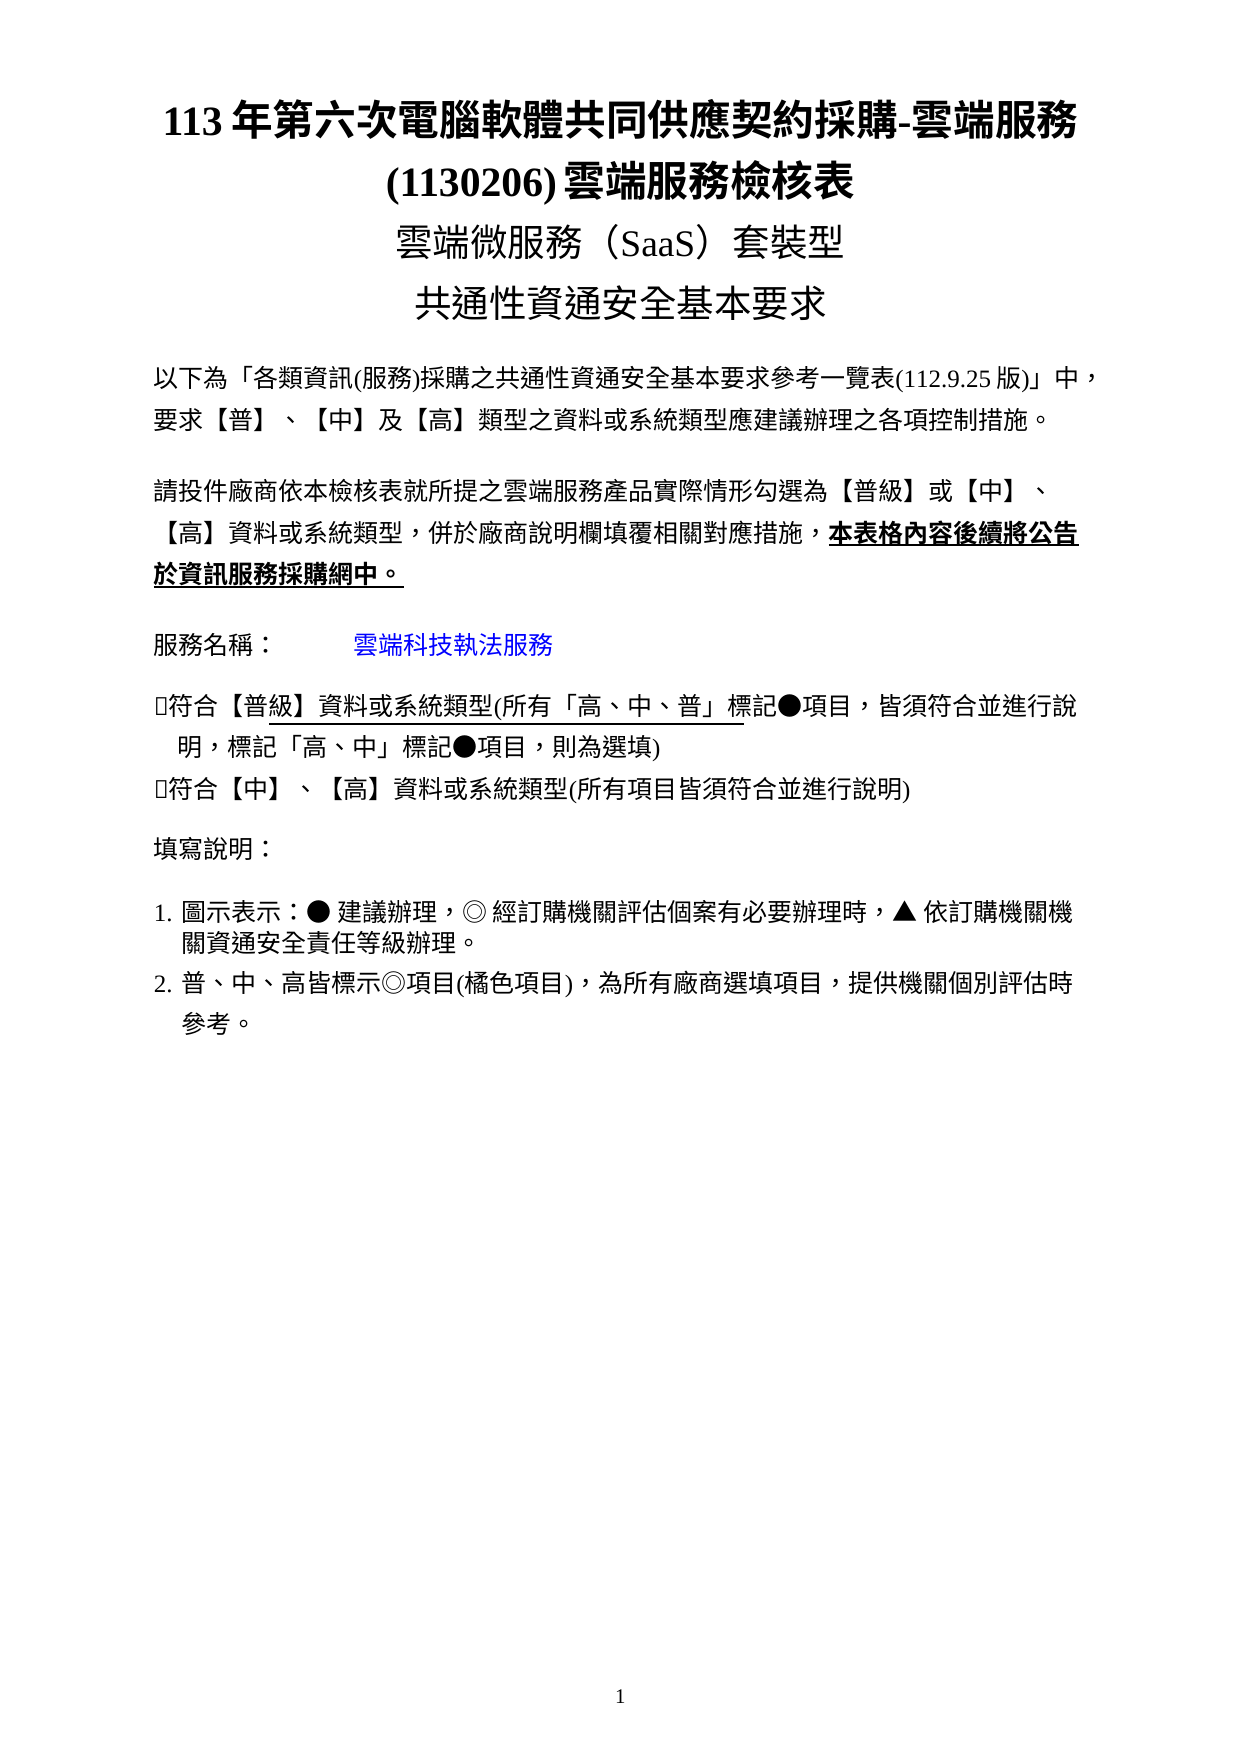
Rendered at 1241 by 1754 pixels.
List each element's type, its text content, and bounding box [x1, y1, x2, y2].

list 圖示表示：● 建議辦理，◎ 經訂購機關評估個案有必要辦理時，▲ 依訂購機關機關資通安全責任等級辦理。 [153, 896, 1087, 959]
text (1130206) 雲端服務檢核表 [153, 163, 1087, 204]
text 雲端微服務（SaaS）套裝型 [153, 223, 1087, 265]
text 符合【普級】資料或系統類型(所有「高、中、普」標記●項目，皆須符合並進行說明，標記「高、中」標記●項目，則為選填) [153, 682, 1087, 765]
list 普、中、高皆標示◎項目(橘色項目)，為所有廠商選填項目，提供機關個別評估時參考。 [153, 959, 1087, 1042]
text 符合【中】、【高】資料或系統類型(所有項目皆須符合並進行說明) [153, 765, 1087, 807]
text 113年第六次電腦軟體共同供應契約採購-雲端服務 [153, 102, 1087, 144]
text 以下為「各類資訊(服務)採購之共通性資通安全基本要求參考一覽表(112.9.25版)」中，要求【普】、【中】及【高】類型之資料或系統類型應建議辦理之各項控制措施。 [153, 354, 1087, 438]
text 服務名稱： 雲端科技執法服務 [153, 621, 1087, 663]
text 共通性資通安全基本要求 [153, 284, 1087, 325]
text 請投件廠商依本檢核表就所提之雲端服務產品實際情形勾選為【普級】或【中】、【高】資料或系統類型，併於廠商說明欄填覆相關對應措施，本表格內容後續將公告於資訊服務採購網中。 [153, 467, 1087, 592]
text 填寫說明： [153, 825, 1087, 867]
